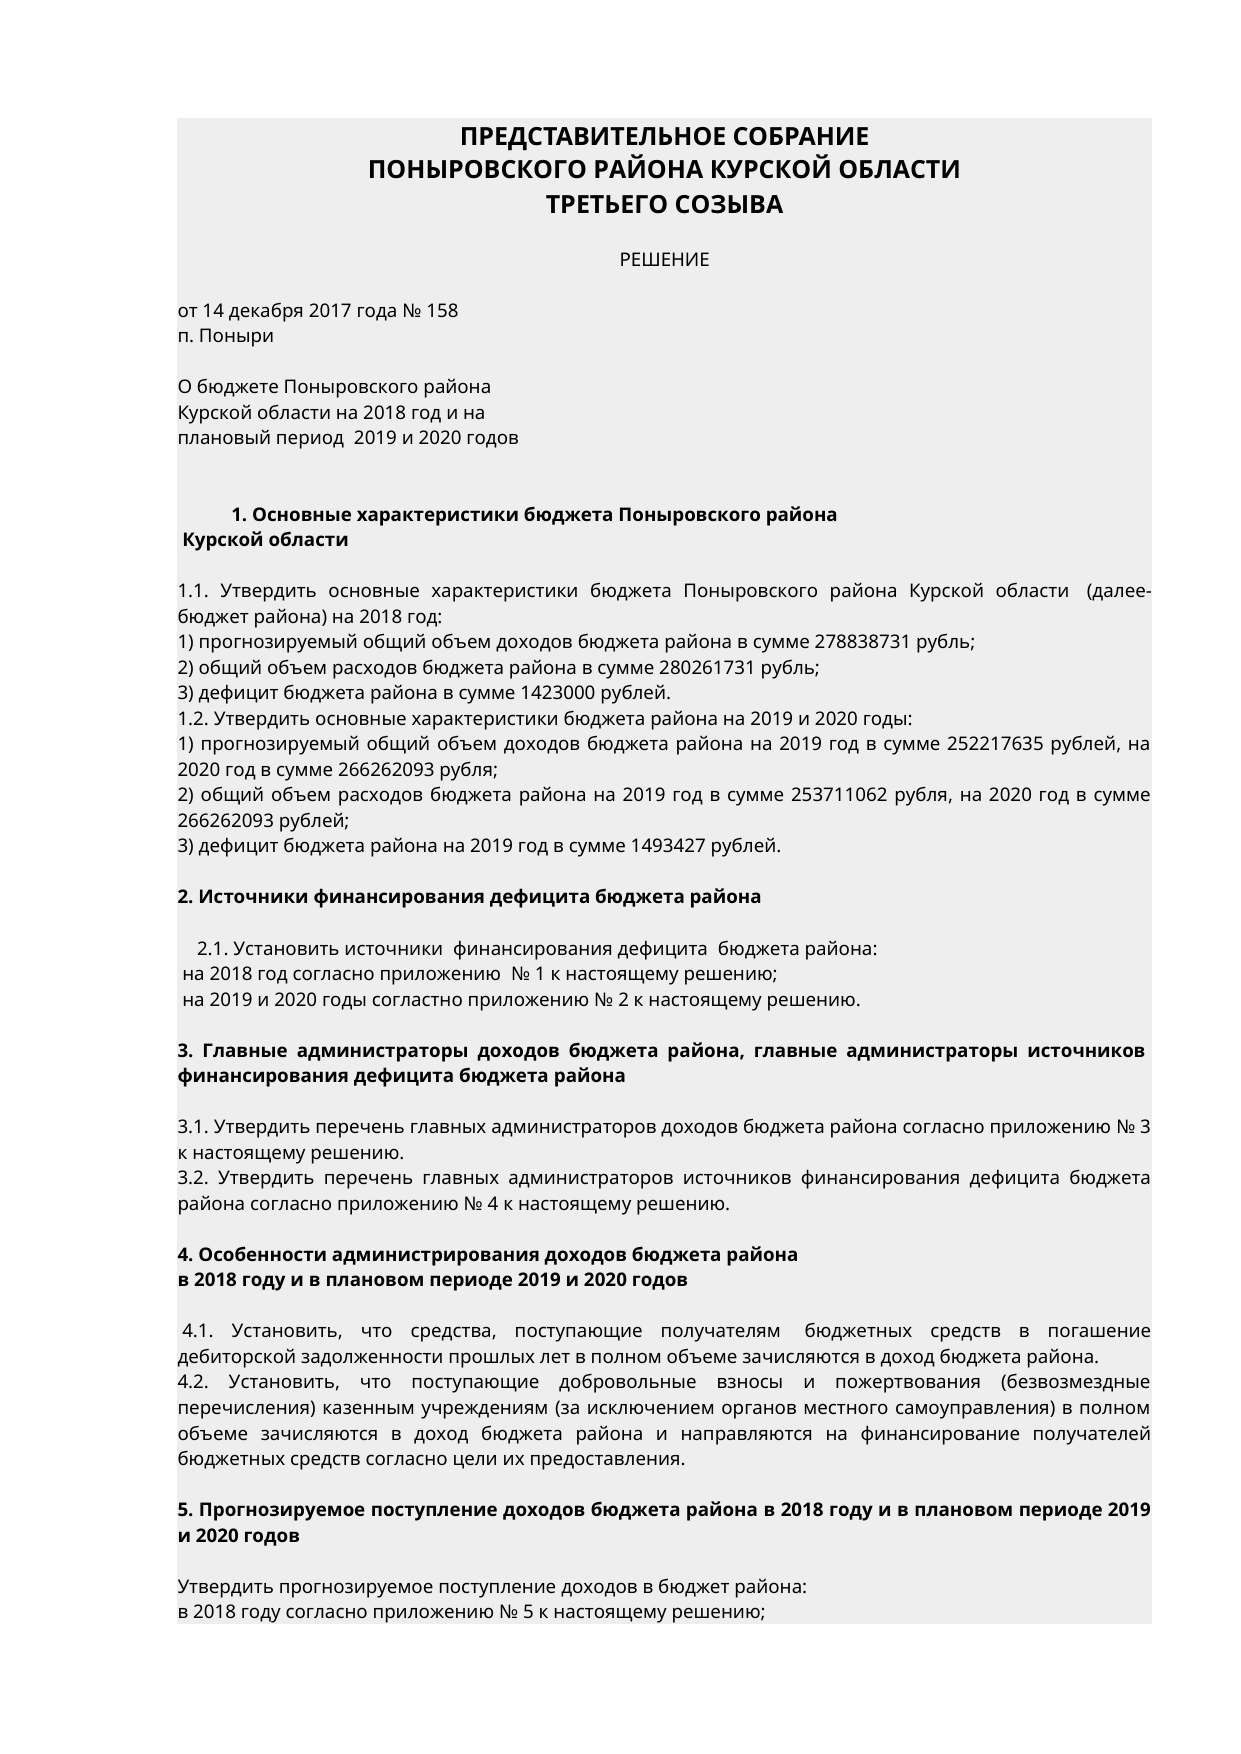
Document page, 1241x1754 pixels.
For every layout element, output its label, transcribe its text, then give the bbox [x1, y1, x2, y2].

text 2. Источники финансирования дефицита бюджета района [177, 884, 1152, 909]
text плановый период 2019 и 2020 годов [177, 424, 1152, 450]
text 3.2. Утвердить перечень главных администраторов источников финансирования дефицита бюджета района согласно приложению № 4 к настоящему решению. [177, 1164, 1152, 1216]
text 1) прогнозируемый общий объем доходов бюджета района в сумме 278838731 рубль; [177, 629, 1152, 654]
text Курской области [177, 527, 1152, 552]
text 4.2. Установить, что поступающие добровольные взносы и пожертвования (безвозмездные перечисления) казенным учреждениям (за исключением органов местного самоуправления) в полном объеме зачисляются в доход бюджета района и направляются на финансирование получателей бюджетных средств согласно цели их предоставления. [177, 1369, 1152, 1471]
text на 2019 и 2020 годы согластно приложению № 2 к настоящему решению. [177, 986, 1152, 1011]
text 4.1. Установить, что средства, поступающие получателям бюджетных средств в погашение дебиторской задолженности прошлых лет в полном объеме зачисляются в доход бюджета района. [177, 1318, 1152, 1369]
text 1. Основные характеристики бюджета Поныровского района [177, 501, 1152, 527]
text 1.1. Утвердить основные характеристики бюджета Поныровского района Курской области (далее-бюджет района) на 2018 год: [177, 578, 1152, 629]
text 3) дефицит бюджета района на 2019 год в сумме 1493427 рублей. [177, 833, 1152, 858]
text 3) дефицит бюджета района в сумме 1423000 рублей. [177, 680, 1152, 705]
text от 14 декабря 2017 года № 158 [177, 297, 1152, 322]
text РЕШЕНИЕ [177, 246, 1152, 271]
text 2) общий объем расходов бюджета района на 2019 год в сумме 253711062 рубля, на 2020 год в сумме 266262093 рублей; [177, 782, 1152, 833]
text 3. Главные администраторы доходов бюджета района, главные администраторы источников финансирования дефицита бюджета района [177, 1037, 1152, 1088]
text 5. Прогнозируемое поступление доходов бюджета района в 2018 году и в плановом периоде 2019 и 2020 годов [177, 1496, 1152, 1547]
text 1.2. Утвердить основные характеристики бюджета района на 2019 и 2020 годы: [177, 705, 1152, 731]
text п. Поныри [177, 322, 1152, 348]
text ТРЕТЬЕГО СОЗЫВА [177, 186, 1152, 220]
text в 2018 году согласно приложению № 5 к настоящему решению; [177, 1598, 1152, 1624]
text 2) общий объем расходов бюджета района в сумме 280261731 рубль; [177, 654, 1152, 680]
text 2.1. Установить источники финансирования дефицита бюджета района: [177, 935, 1152, 960]
text ПОНЫРОВСКОГО РАЙОНА КУРСКОЙ ОБЛАСТИ [177, 152, 1152, 186]
text Утвердить прогнозируемое поступление доходов в бюджет района: [177, 1573, 1152, 1598]
text ПРЕДСТАВИТЕЛЬНОЕ СОБРАНИЕ [177, 118, 1152, 152]
text 4. Особенности администрирования доходов бюджета района [177, 1241, 1152, 1267]
text 1) прогнозируемый общий объем доходов бюджета района на 2019 год в сумме 252217635 рублей, на 2020 год в сумме 266262093 рубля; [177, 731, 1152, 782]
text Курской области на 2018 год и на [177, 399, 1152, 424]
text 3.1. Утвердить перечень главных администраторов доходов бюджета района согласно приложению № 3 к настоящему решению. [177, 1113, 1152, 1164]
text на 2018 год согласно приложению № 1 к настоящему решению; [177, 960, 1152, 986]
text в 2018 году и в плановом периоде 2019 и 2020 годов [177, 1267, 1152, 1292]
text О бюджете Поныровского района [177, 373, 1152, 399]
